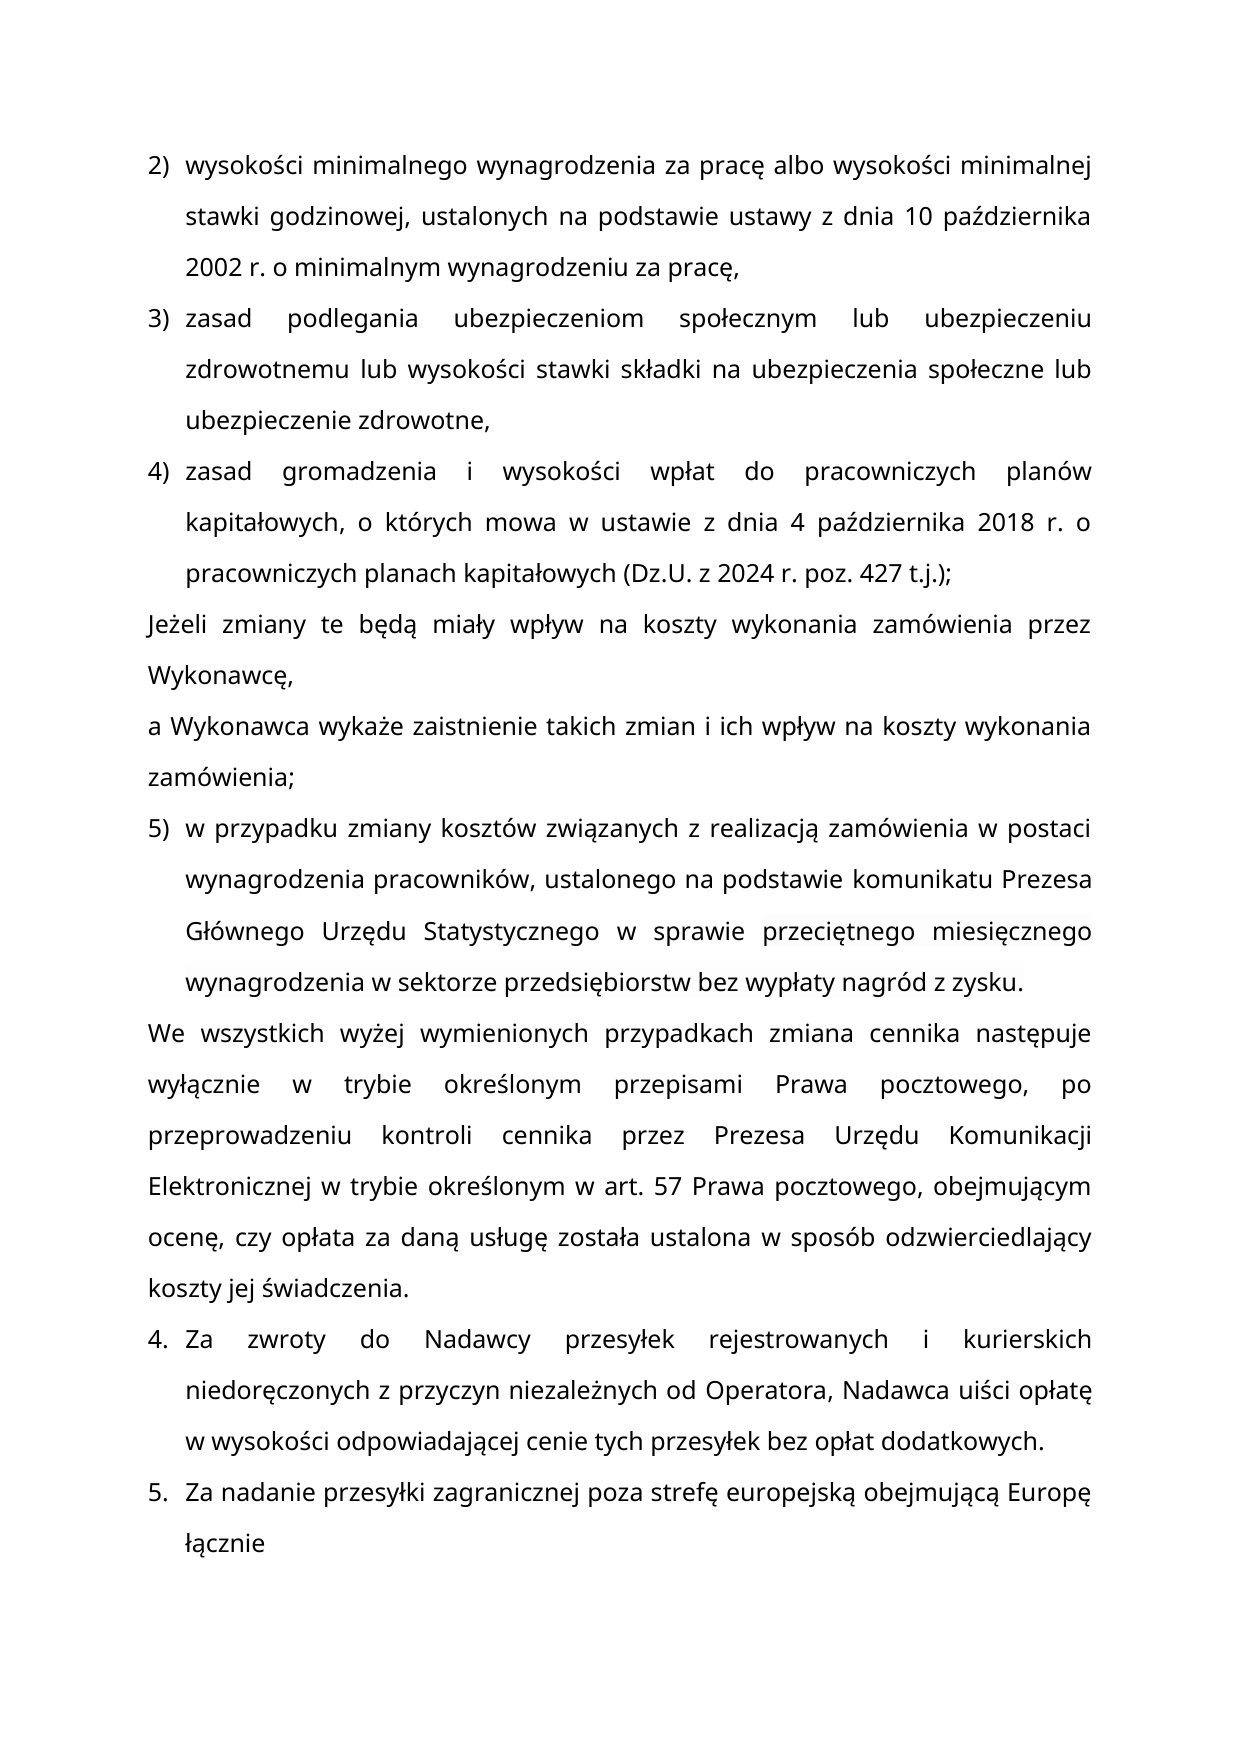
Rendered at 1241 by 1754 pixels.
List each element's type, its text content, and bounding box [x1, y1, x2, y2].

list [148, 1475, 1093, 1560]
list wysokości minimalnego wynagrodzenia za pracę albo wysokości minimalnej stawki godzinowej, ustalonych na podstawie ustawy z dnia 10 października 2002 r. o minimalnym wynagrodzeniu za pracę, [148, 148, 1093, 284]
text We wszystkich wyżej wymienionych przypadkach zmiana cennika następuje wyłącznie w trybie określonym przepisami Prawa pocztowego, po przeprowadzeniu kontroli cennika przez Prezesa Urzędu Komunikacji Elektronicznej w trybie określonym w art. 57 Prawa pocztowego, obejmującym ocenę, czy opłata za daną usługę została ustalona w sposób odzwierciedlający koszty jej świadczenia. [148, 1015, 1093, 1304]
list zasad podlegania ubezpieczeniom społecznym lub ubezpieczeniu zdrowotnemu lub wysokości stawki składki na ubezpieczenia społeczne lub ubezpieczenie zdrowotne, [148, 301, 1093, 437]
list Za zwroty do Nadawcy przesyłek rejestrowanych i kurierskich niedoręczonych z przyczyn niezależnych od Operatora, Nadawca uiści opłatę w wysokości odpowiadającej cenie tych przesyłek bez opłat dodatkowych. [148, 1322, 1093, 1458]
list zasad gromadzenia i wysokości wpłat do pracowniczych planów kapitałowych, o których mowa w ustawie z dnia 4 października 2018 r. o pracowniczych planach kapitałowych (Dz.U. z 2024 r. poz. 427 t.j.); [148, 454, 1093, 590]
list Jeżeli zmiany te będą miały wpływ na koszty wykonania zamówienia przez Wykonawcę, a Wykonawca wykaże zaistnienie takich zmian i ich wpływ na koszty wykonania zamówienia; [148, 607, 1093, 794]
list w przypadku zmiany kosztów związanych z realizacją zamówienia w postaci wynagrodzenia pracowników, ustalonego na podstawie komunikatu Prezesa Głównego Urzędu Statystycznego w sprawie przeciętnego miesięcznego wynagrodzenia w sektorze przedsiębiorstw bez wypłaty nagród z zysku. [148, 811, 1093, 998]
